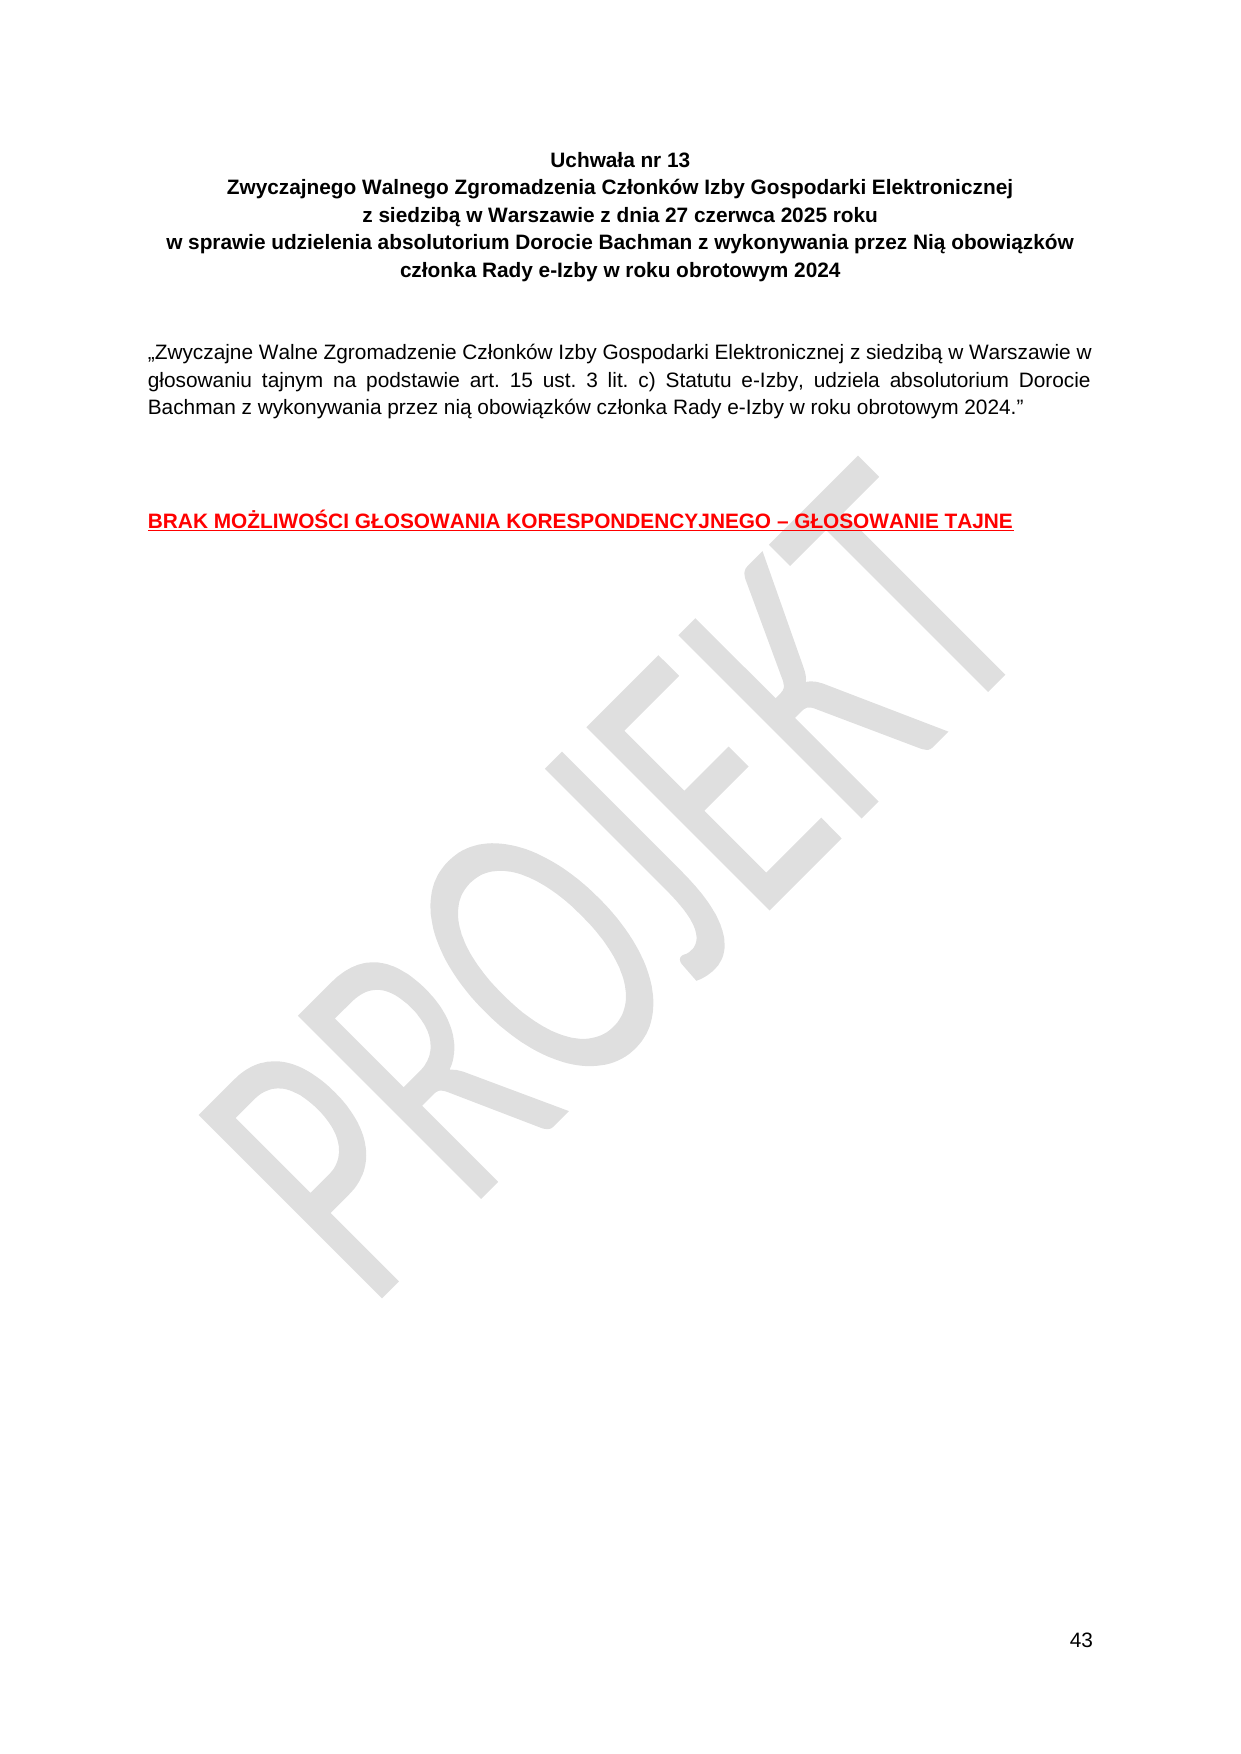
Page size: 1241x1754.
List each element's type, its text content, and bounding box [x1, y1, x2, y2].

text w sprawie udzielenia absolutorium Dorocie Bachman z wykonywania przez Nią obowiązków członka Rady e-Izby w roku obrotowym 2024 [148, 230, 1093, 282]
text z siedzibą w Warszawie z dnia 27 czerwca 2025 roku [148, 203, 1093, 227]
text „Zwyczajne Walne Zgromadzenie Członków Izby Gospodarki Elektronicznej z siedzibą w Warszawie w głosowaniu tajnym na podstawie art. 15 ust. 3 lit. c) Statutu e-Izby, udziela absolutorium Dorocie Bachman z wykonywania przez nią obowiązków członka Rady e-Izby w roku obrotowym 2024.” [148, 340, 1093, 419]
text Zwyczajnego Walnego Zgromadzenia Członków Izby Gospodarki Elektronicznej [148, 175, 1093, 199]
text BRAK MOŻLIWOŚCI GŁOSOWANIA KORESPONDENCYJNEGO – GŁOSOWANIE TAJNE [148, 509, 1093, 533]
text Uchwała nr 13 [148, 148, 1093, 172]
